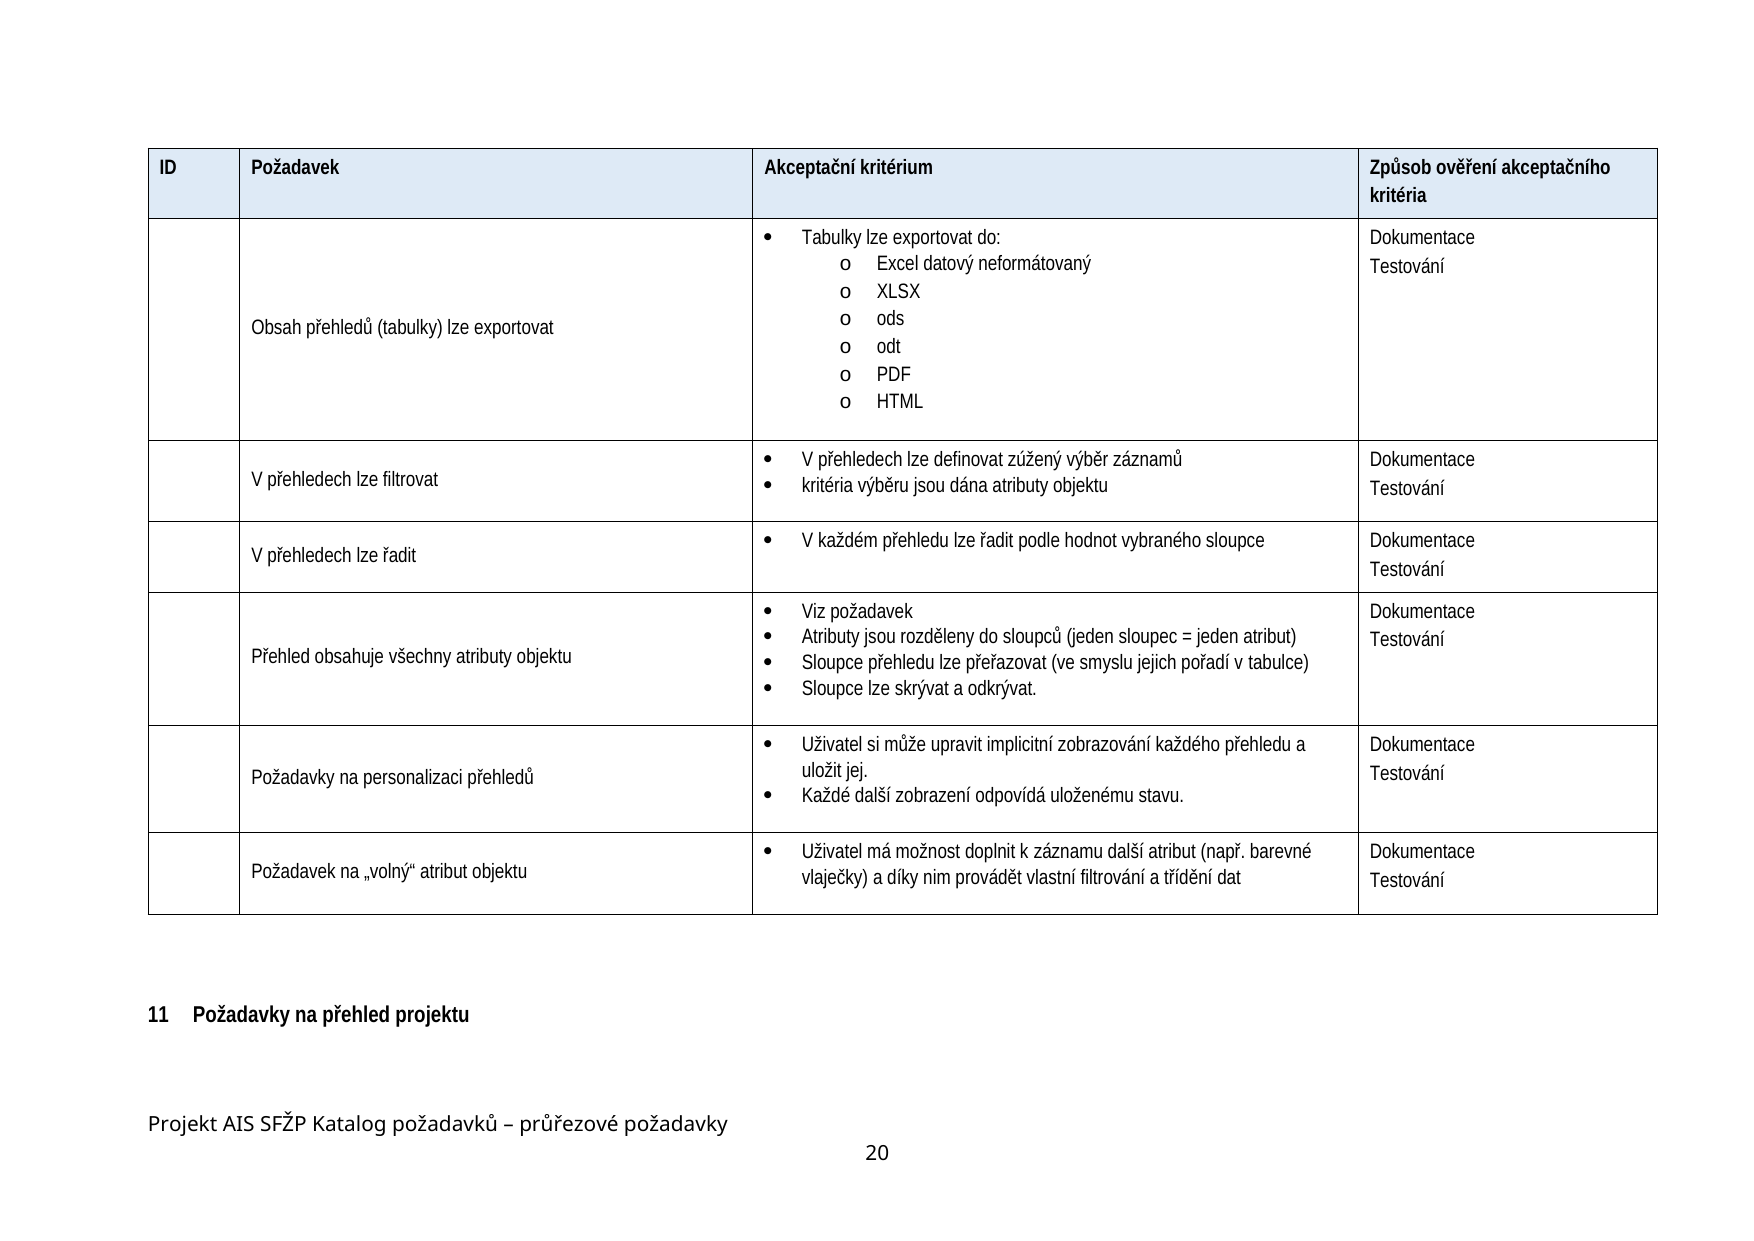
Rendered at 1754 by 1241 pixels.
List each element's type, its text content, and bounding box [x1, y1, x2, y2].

table_cell Přehled obsahuje všechny atributy objektu [240, 593, 752, 725]
table_cell Uživatel má možnost doplnit k záznamu další atribut (např. barevné vlaječky) a díky nim provádět vlastní filtrování a třídění dat [753, 833, 1358, 913]
table_cell V každém přehledu lze řadit podle hodnot vybraného sloupce [753, 522, 1358, 592]
table_cell V přehledech lze řadit [240, 522, 752, 592]
table_cell Dokumentace Testování [1359, 833, 1657, 913]
table_cell V přehledech lze filtrovat [240, 441, 752, 521]
table_cell Tabulky lze exportovat do: Excel datový neformátovaný XLSX ods odt PDF HTML [753, 219, 1358, 440]
table_header Akceptační kritérium [753, 149, 1358, 218]
table_header Způsob ověření akceptačního kritéria [1359, 149, 1657, 218]
table_cell Dokumentace Testování [1359, 593, 1657, 725]
table_cell Dokumentace Testování [1359, 726, 1657, 832]
table_cell Obsah přehledů (tabulky) lze exportovat [240, 219, 752, 440]
table_header ID [149, 149, 239, 218]
table_cell [149, 593, 239, 725]
table_cell Uživatel si může upravit implicitní zobrazování každého přehledu a uložit jej. Každé další zobrazení odpovídá uloženému stavu. [753, 726, 1358, 832]
table_cell [149, 522, 239, 592]
table_header Požadavek [240, 149, 752, 218]
table_cell [149, 726, 239, 832]
list Požadavky na přehled projektu [148, 1001, 1606, 1027]
table_cell Dokumentace Testování [1359, 522, 1657, 592]
table_cell [149, 833, 239, 913]
table_cell Požadavky na personalizaci přehledů [240, 726, 752, 832]
table_cell Dokumentace Testování [1359, 219, 1657, 440]
table_cell V přehledech lze definovat zúžený výběr záznamů kritéria výběru jsou dána atributy objektu [753, 441, 1358, 521]
table_cell [149, 441, 239, 521]
table_cell Dokumentace Testování [1359, 441, 1657, 521]
table_cell [149, 219, 239, 440]
table_cell Viz požadavek Atributy jsou rozděleny do sloupců (jeden sloupec = jeden atribut) Sloupce přehledu lze přeřazovat (ve smyslu jejich pořadí v tabulce) Sloupce lze skrývat a odkrývat. [753, 593, 1358, 725]
table_cell Požadavek na „volný“ atribut objektu [240, 833, 752, 913]
